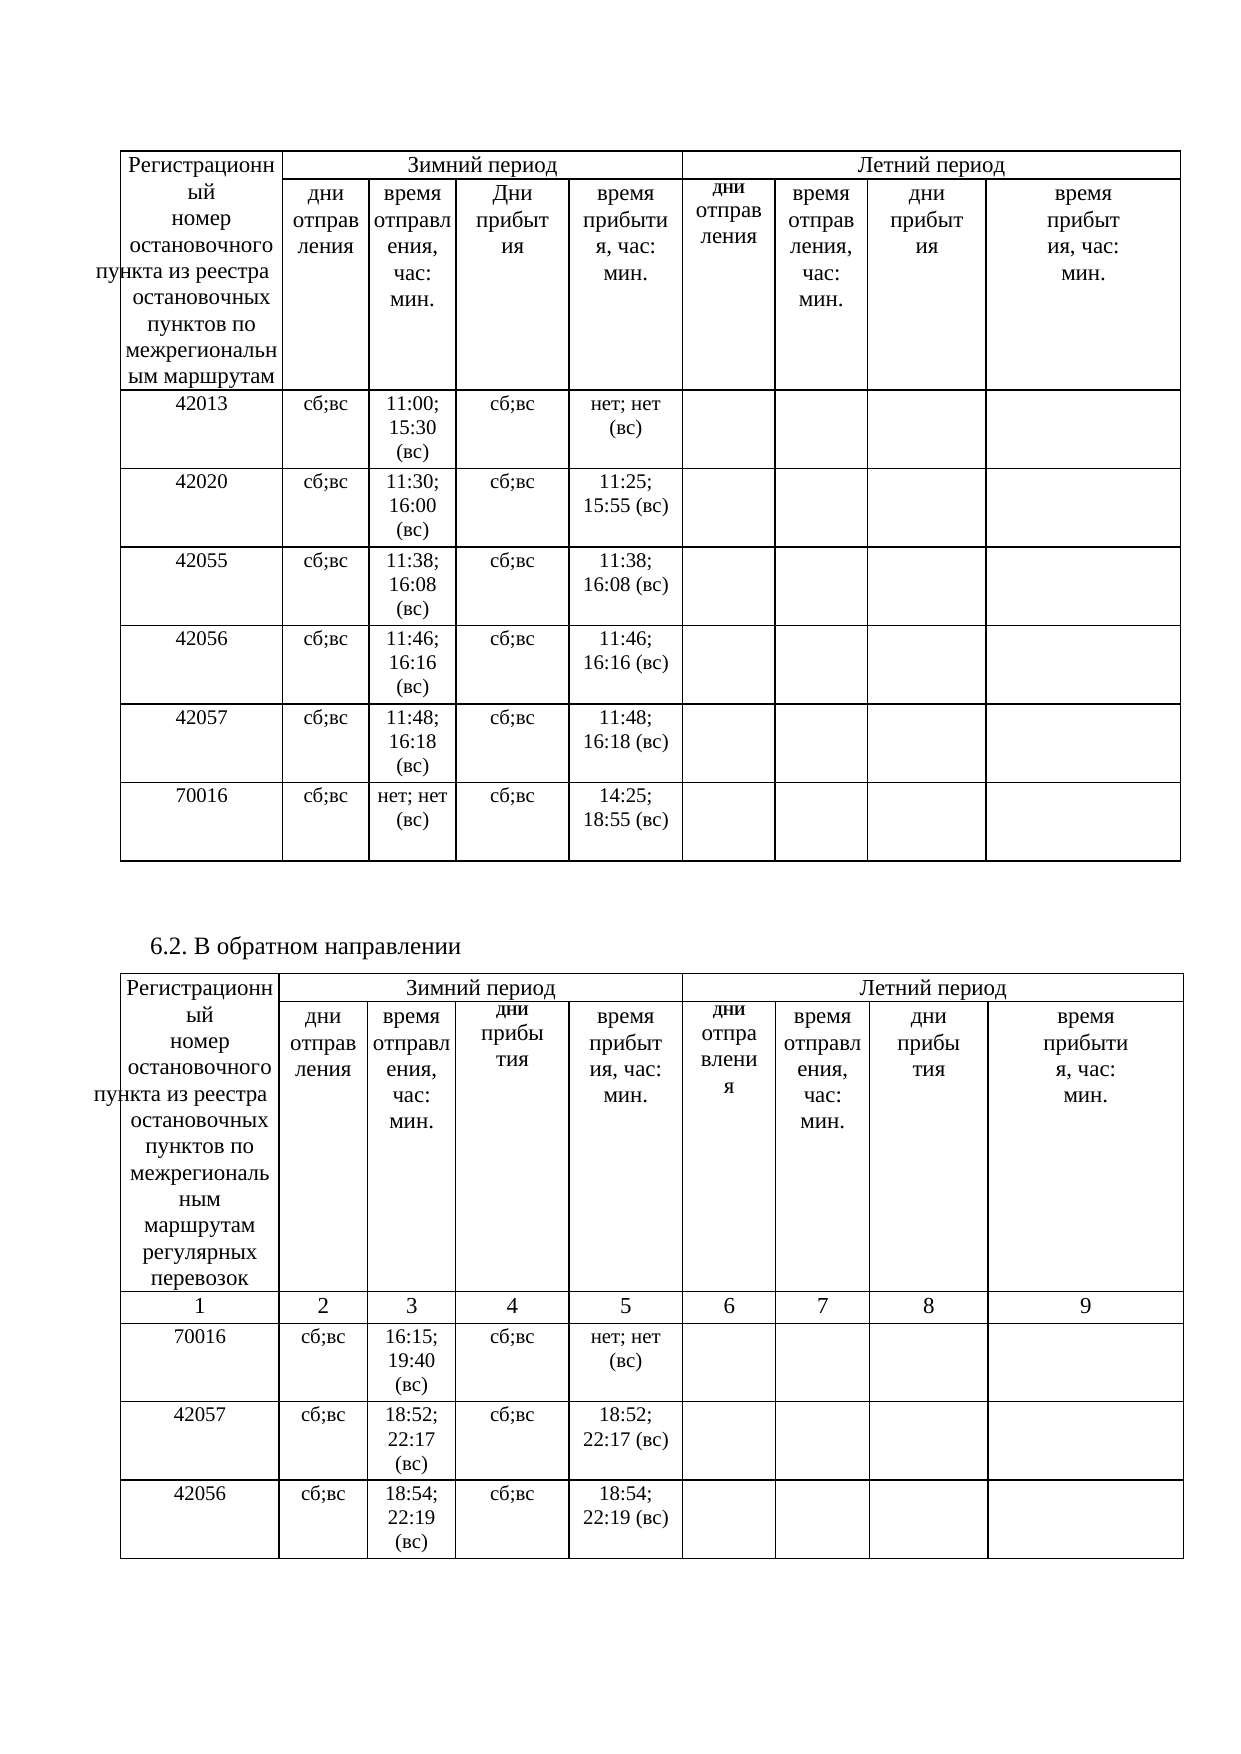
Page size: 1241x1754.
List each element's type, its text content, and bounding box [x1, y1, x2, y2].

table_cell [776, 1481, 869, 1558]
table_cell сб;вс [280, 1481, 367, 1558]
table_cell нет; нет (вс) [570, 391, 682, 468]
table_cell [683, 626, 774, 703]
table_header Летний период [683, 974, 1183, 1001]
table_cell время отправл ения, час: мин. [370, 180, 455, 389]
table_cell 5 [570, 1292, 682, 1322]
table_cell [870, 1481, 987, 1558]
table_cell время отправ ления, час: мин. [776, 180, 867, 389]
table_cell [683, 469, 774, 546]
table_cell [987, 783, 1180, 860]
table_cell [683, 705, 774, 781]
table_cell [987, 548, 1180, 624]
table_cell [868, 705, 985, 781]
table_cell сб;вс [457, 626, 568, 703]
text 6.2. В обратном направлении [150, 931, 1090, 960]
table_cell 42056 [121, 1481, 278, 1558]
table_cell время прибыт ия, час: мин. [570, 1002, 682, 1291]
table_cell [776, 705, 867, 781]
table_cell нет; нет (вс) [570, 1324, 682, 1401]
table_cell сб;вс [457, 783, 568, 860]
table_cell 42057 [121, 705, 282, 781]
table_cell [989, 1402, 1183, 1479]
table_cell сб;вс [456, 1324, 568, 1401]
table_cell 42013 [121, 391, 282, 468]
table_cell 18:54; 22:19 (вс) [570, 1481, 682, 1558]
table_cell время прибыт ия, час: мин. [987, 180, 1180, 389]
table_cell ДНИ прибы тия [456, 1002, 568, 1291]
table_cell сб;вс [283, 626, 368, 703]
table_cell Дни прибыт ия [457, 180, 568, 389]
table_header Зимний период [283, 152, 682, 178]
table_cell [776, 1324, 869, 1401]
table_cell [987, 391, 1180, 468]
table_cell [868, 626, 985, 703]
table_cell время отправл ения, час: мин. [776, 1002, 869, 1291]
table_cell ДНИ отпра влени я [683, 1002, 775, 1291]
table_cell ДНИ отправ ления [683, 180, 774, 389]
table_cell [776, 1402, 869, 1479]
table_cell дни отправ ления [280, 1002, 367, 1291]
table_cell [987, 469, 1180, 546]
table_cell 18:52; 22:17 (вс) [368, 1402, 455, 1479]
table_cell дни отправ ления [283, 180, 368, 389]
table_cell 16:15; 19:40 (вс) [368, 1324, 455, 1401]
table_cell сб;вс [280, 1324, 367, 1401]
table_cell 11:38; 16:08 (вс) [570, 548, 682, 624]
table_cell [868, 391, 985, 468]
table_cell сб;вс [457, 548, 568, 624]
table_cell 1 [121, 1292, 278, 1322]
table_cell [868, 469, 985, 546]
table_cell [989, 1481, 1183, 1558]
table_cell 70016 [121, 783, 282, 860]
table_cell 42020 [121, 469, 282, 546]
table_cell [776, 469, 867, 546]
table_cell сб;вс [457, 391, 568, 468]
table_cell 11:00; 15:30 (вс) [370, 391, 455, 468]
table_cell нет; нет (вс) [370, 783, 455, 860]
table_cell 70016 [121, 1324, 278, 1401]
table_cell [683, 1402, 775, 1479]
table_cell 2 [280, 1292, 367, 1322]
table_cell [776, 391, 867, 468]
table_header Летний период [683, 152, 1180, 178]
table_cell [683, 1324, 775, 1401]
table_cell 11:46; 16:16 (вс) [370, 626, 455, 703]
table_cell [987, 626, 1180, 703]
table_cell 8 [870, 1292, 987, 1322]
table_cell сб;вс [283, 391, 368, 468]
table_cell 3 [368, 1292, 455, 1322]
table_cell [776, 783, 867, 860]
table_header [121, 152, 282, 389]
table_cell сб;вс [283, 783, 368, 860]
table_cell 42057 [121, 1402, 278, 1479]
table_cell [776, 626, 867, 703]
table_cell 11:48; 16:18 (вс) [570, 705, 682, 781]
table_cell [683, 548, 774, 624]
table_cell [989, 1324, 1183, 1401]
table_cell 7 [776, 1292, 869, 1322]
table_cell 11:48; 16:18 (вс) [370, 705, 455, 781]
table_cell сб;вс [283, 705, 368, 781]
table_cell время прибыти я, час: мин. [989, 1002, 1183, 1291]
table_cell 4 [456, 1292, 568, 1322]
table_cell 11:46; 16:16 (вс) [570, 626, 682, 703]
table_cell время отправл ения, час: мин. [368, 1002, 455, 1291]
table_cell [870, 1324, 987, 1401]
table_cell дни прибыт ия [868, 180, 985, 389]
table_cell дни прибы тия [870, 1002, 987, 1291]
table_cell сб;вс [280, 1402, 367, 1479]
table_cell 42055 [121, 548, 282, 624]
table_cell [683, 1481, 775, 1558]
table_cell сб;вс [283, 548, 368, 624]
table_cell [870, 1402, 987, 1479]
table_header Зимний период [280, 974, 682, 1001]
table_cell [868, 783, 985, 860]
table_cell 18:52; 22:17 (вс) [570, 1402, 682, 1479]
table_cell 11:38; 16:08 (вс) [370, 548, 455, 624]
table_cell время прибыти я, час: мин. [570, 180, 682, 389]
table_cell [776, 548, 867, 624]
table_cell сб;вс [456, 1481, 568, 1558]
table_cell 9 [989, 1292, 1183, 1322]
table_cell [868, 548, 985, 624]
table_cell 14:25; 18:55 (вс) [570, 783, 682, 860]
table_cell сб;вс [457, 469, 568, 546]
table_cell 6 [683, 1292, 775, 1322]
table_cell 18:54; 22:19 (вс) [368, 1481, 455, 1558]
table_cell сб;вс [456, 1402, 568, 1479]
table_header Регистрационный номер остановочного пункта из реестра остановочных пунктов по межрегиональным маршрутам регулярных перевозок [121, 974, 278, 1291]
table_cell [987, 705, 1180, 781]
table_cell [683, 783, 774, 860]
table_cell [683, 391, 774, 468]
table_cell сб;вс [457, 705, 568, 781]
table_cell сб;вс [283, 469, 368, 546]
table_cell 11:25; 15:55 (вс) [570, 469, 682, 546]
table_cell 11:30; 16:00 (вс) [370, 469, 455, 546]
table_cell 42056 [121, 626, 282, 703]
